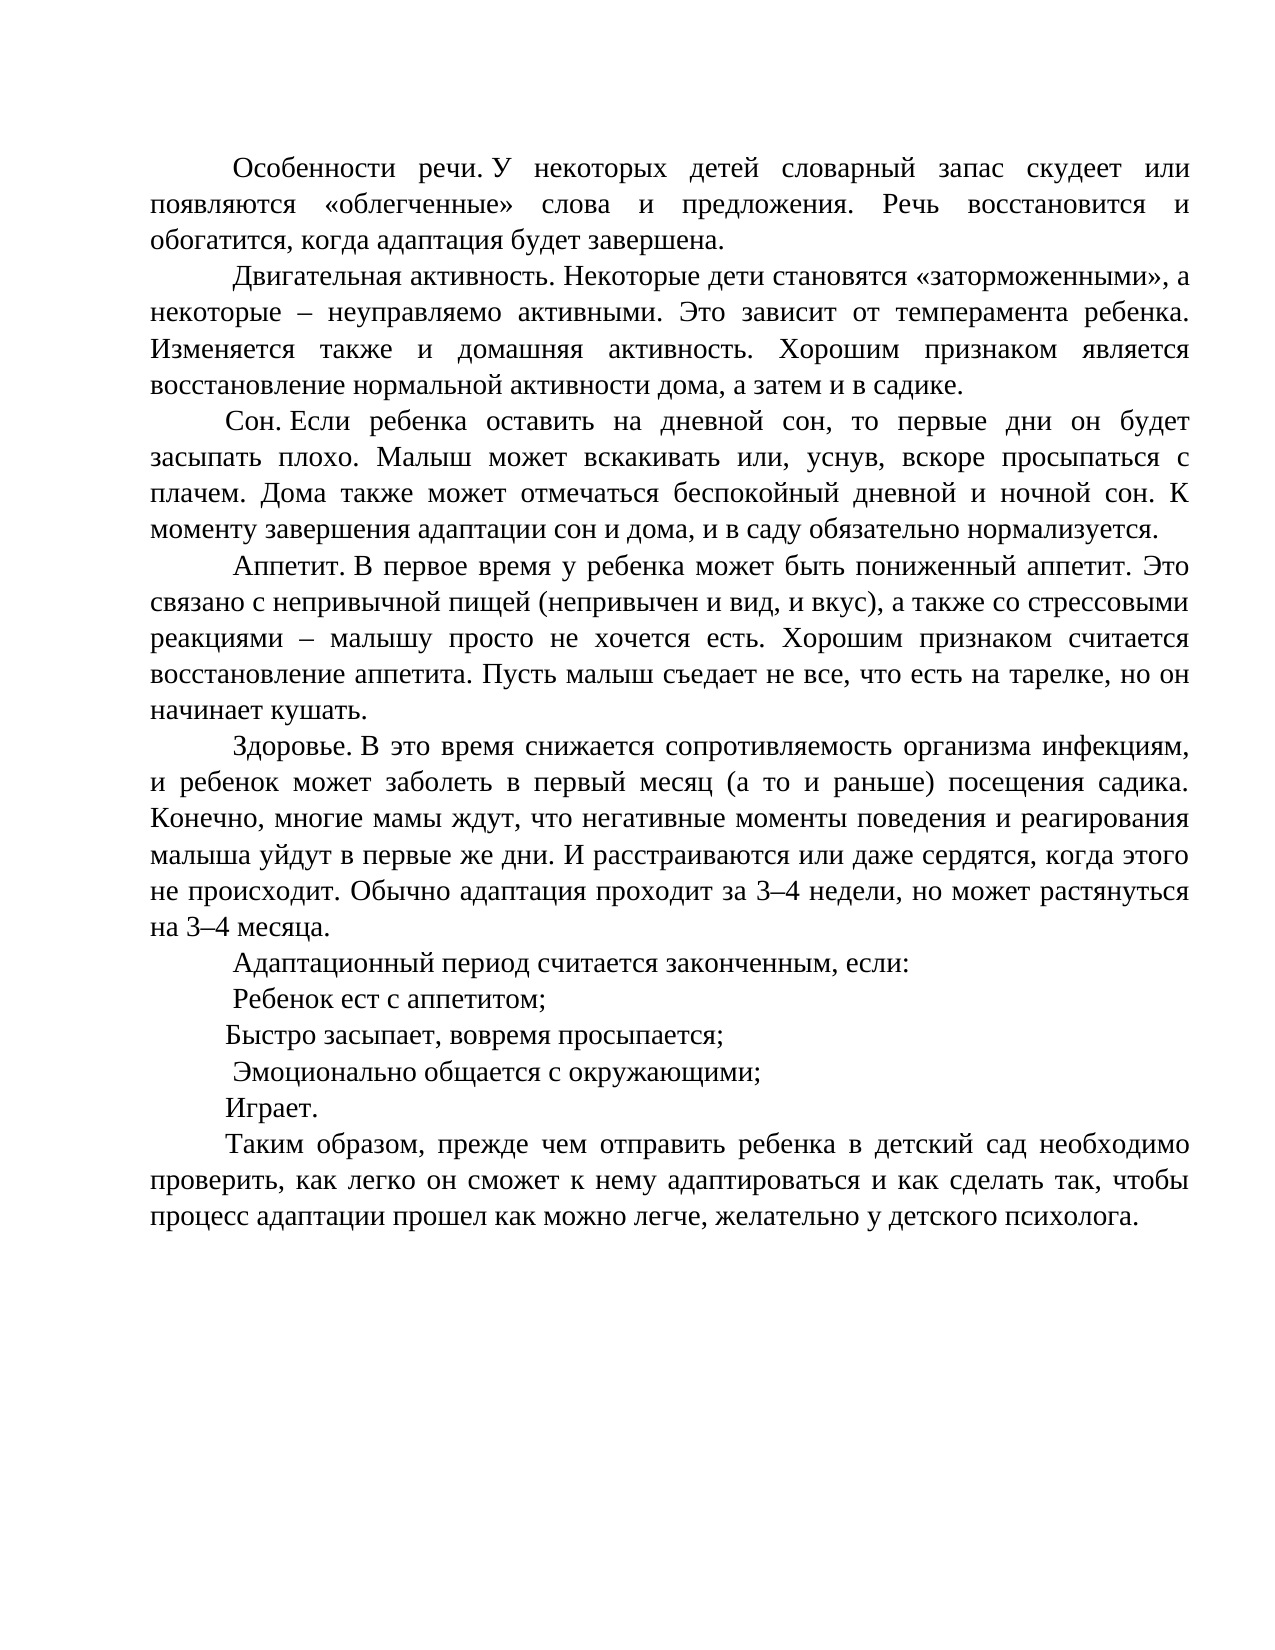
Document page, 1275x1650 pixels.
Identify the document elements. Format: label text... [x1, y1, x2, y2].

text Сон. Если ребенка оставить на дневной сон, то первые дни он будет засыпать плохо. Малыш может вскакивать или, уснув, вскоре просыпаться с плачем. Дома также может отмечаться беспокойный дневной и ночной сон. К моменту завершения адаптации сон и дома, и в саду обязательно нормализуется. [150, 403, 1191, 545]
text Аппетит. В первое время у ребенка может быть пониженный аппетит. Это связано с непривычной пищей (непривычен и вид, и вкус), а также со стрессовыми реакциями – малышу просто не хочется есть. Хорошим признаком считается восстановление аппетита. Пусть малыш съедает не все, что есть на тарелке, но он начинает кушать. [150, 548, 1191, 726]
text Особенности речи. У некоторых детей словарный запас скудеет или появляются «облегченные» слова и предложения. Речь восстановится и обогатится, когда адаптация будет завершена. [150, 150, 1191, 256]
text Играет. [150, 1090, 1191, 1123]
text Эмоционально общается с окружающими; [150, 1054, 1191, 1087]
text Ребенок ест с аппетитом; [150, 981, 1191, 1015]
text Таким образом, прежде чем отправить ребенка в детский сад необходимо проверить, как легко он сможет к нему адаптироваться и как сделать так, чтобы процесс адаптации прошел как можно легче, желательно у детского психолога. [150, 1126, 1191, 1232]
text Здоровье. В это время снижается сопротивляемость организма инфекциям, и ребенок может заболеть в первый месяц (а то и раньше) посещения садика. Конечно, многие мамы ждут, что негативные моменты поведения и реагирования малыша уйдут в первые же дни. И расстраиваются или даже сердятся, когда этого не происходит. Обычно адаптация проходит за 3–4 недели, но может растянуться на 3–4 месяца. [150, 728, 1191, 943]
text Двигательная активность. Некоторые дети становятся «заторможенными», а некоторые – неуправляемо активными. Это зависит от темперамента ребенка. Изменяется также и домашняя активность. Хорошим признаком является восстановление нормальной активности дома, а затем и в садике. [150, 258, 1191, 400]
text Адаптационный период считается законченным, если: [150, 945, 1191, 979]
text Быстро засыпает, вовремя просыпается; [150, 1017, 1191, 1051]
